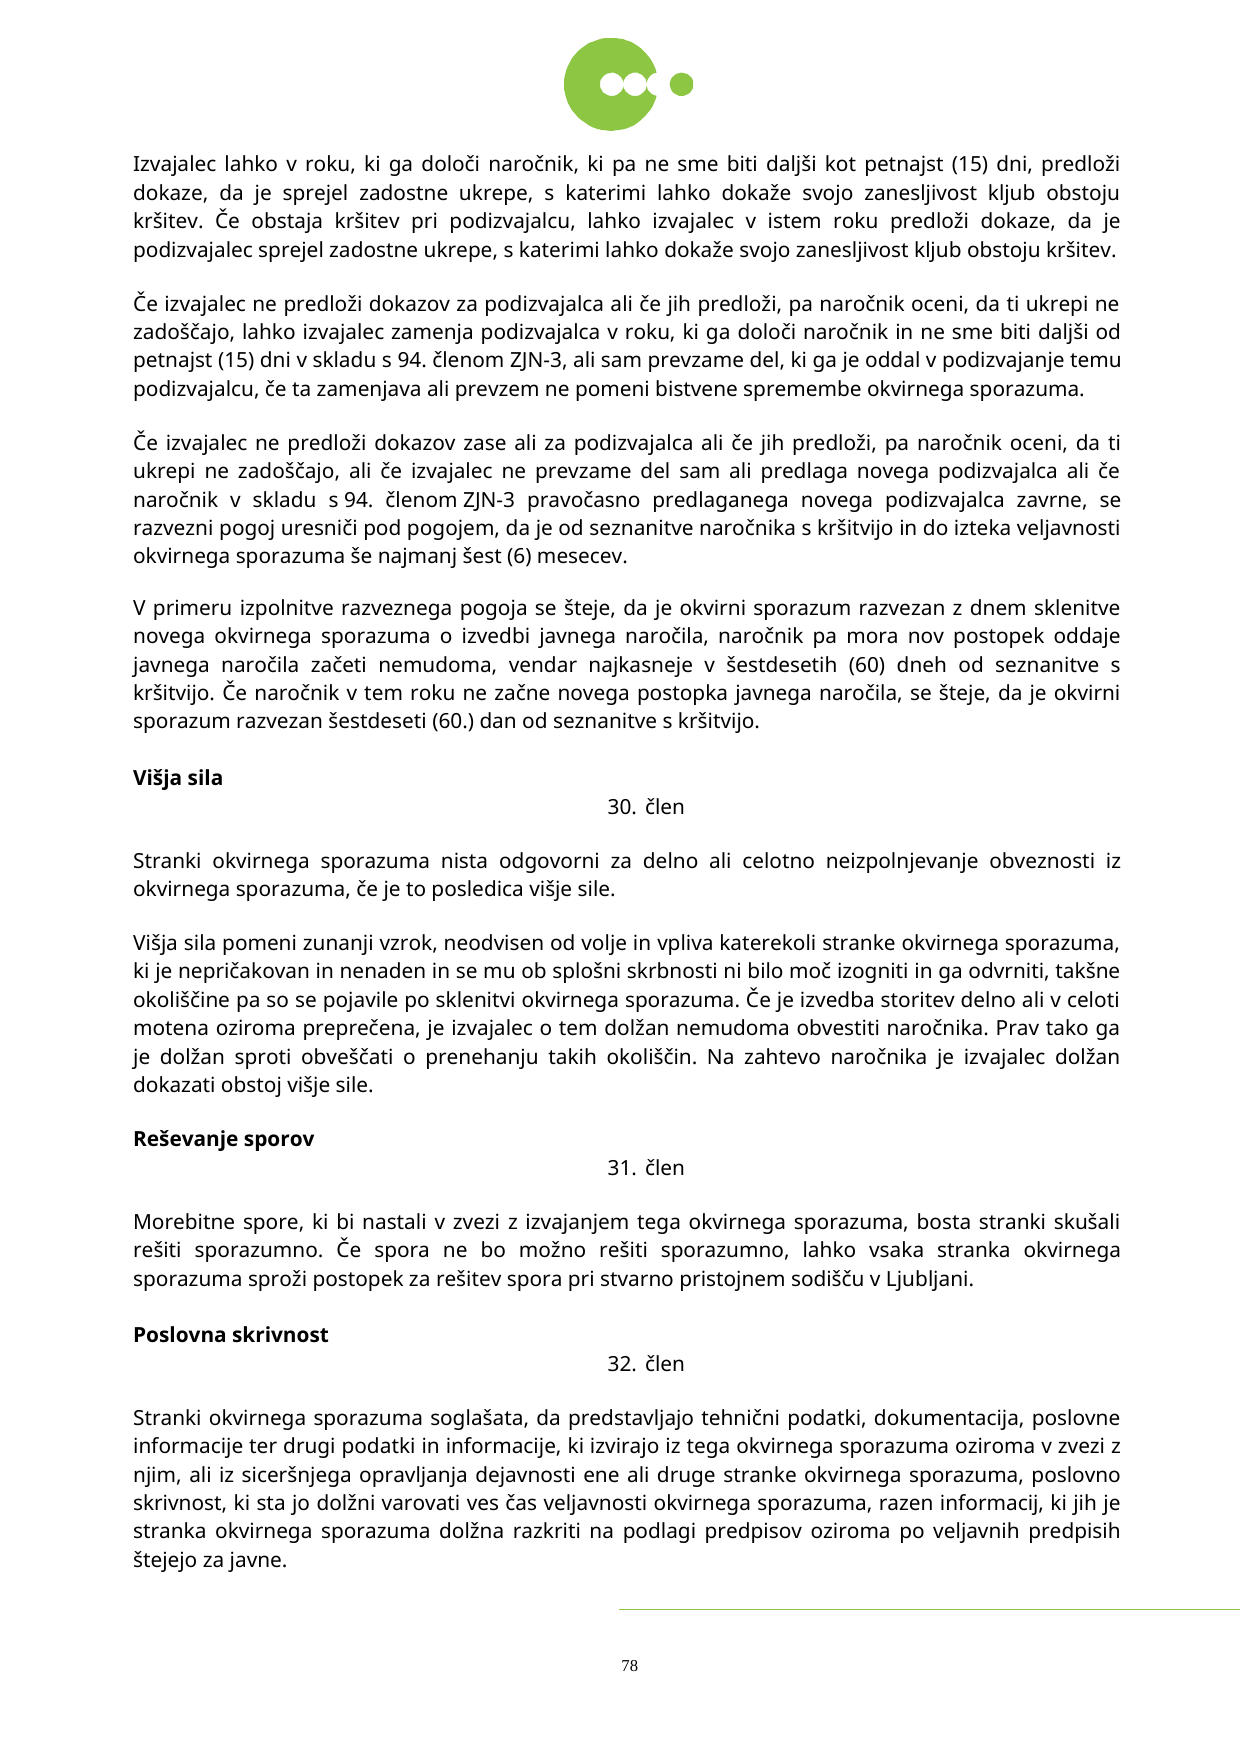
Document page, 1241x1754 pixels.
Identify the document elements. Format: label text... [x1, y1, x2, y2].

list člen [170, 1153, 1122, 1181]
text Poslovna skrivnost [133, 1321, 1122, 1349]
text Reševanje sporov [133, 1124, 1122, 1153]
list člen [170, 1349, 1122, 1377]
text Če izvajalec ne predloži dokazov zase ali za podizvajalca ali če jih predloži, pa naročnik oceni, da ti ukrepi ne zadoščajo, ali če izvajalec ne prevzame del sam ali predlaga novega podizvajalca ali če naročnik v skladu s 94. členom ZJN-3 pravočasno predlaganega novega podizvajalca zavrne, se razvezni pogoj uresniči pod pogojem, da je od seznanitve naročnika s kršitvijo in do izteka veljavnosti okvirnega sporazuma še najmanj šest (6) mesecev. [133, 428, 1122, 570]
text Izvajalec lahko v roku, ki ga določi naročnik, ki pa ne sme biti daljši kot petnajst (15) dni, predloži dokaze, da je sprejel zadostne ukrepe, s katerimi lahko dokaže svojo zanesljivost kljub obstoju kršitev. Če obstaja kršitev pri podizvajalcu, lahko izvajalec v istem roku predloži dokaze, da je podizvajalec sprejel zadostne ukrepe, s katerimi lahko dokaže svojo zanesljivost kljub obstoju kršitev. [133, 149, 1122, 263]
text Če izvajalec ne predloži dokazov za podizvajalca ali če jih predloži, pa naročnik oceni, da ti ukrepi ne zadoščajo, lahko izvajalec zamenja podizvajalca v roku, ki ga določi naročnik in ne sme biti daljši od petnajst (15) dni v skladu s 94. členom ZJN-3, ali sam prevzame del, ki ga je oddal v podizvajanje temu podizvajalcu, če ta zamenjava ali prevzem ne pomeni bistvene spremembe okvirnega sporazuma. [133, 289, 1122, 402]
text Morebitne spore, ki bi nastali v zvezi z izvajanjem tega okvirnega sporazuma, bosta stranki skušali rešiti sporazumno. Če spora ne bo možno rešiti sporazumno, lahko vsaka stranka okvirnega sporazuma sproži postopek za rešitev spora pri stvarno pristojnem sodišču v Ljubljani. [133, 1207, 1122, 1292]
text V primeru izpolnitve razveznega pogoja se šteje, da je okvirni sporazum razvezan z dnem sklenitve novega okvirnega sporazuma o izvedbi javnega naročila, naročnik pa mora nov postopek oddaje javnega naročila začeti nemudoma, vendar najkasneje v šestdesetih (60) dneh od seznanitve s kršitvijo. Če naročnik v tem roku ne začne novega postopka javnega naročila, se šteje, da je okvirni sporazum razvezan šestdeseti (60.) dan od seznanitve s kršitvijo. [133, 593, 1122, 735]
list člen [170, 792, 1122, 820]
text Višja sila [133, 763, 1122, 792]
text Višja sila pomeni zunanji vzrok, neodvisen od volje in vpliva katerekoli stranke okvirnega sporazuma, ki je nepričakovan in nenaden in se mu ob splošni skrbnosti ni bilo moč izogniti in ga odvrniti, takšne okoliščine pa so se pojavile po sklenitvi okvirnega sporazuma. Če je izvedba storitev delno ali v celoti motena oziroma preprečena, je izvajalec o tem dolžan nemudoma obvestiti naročnika. Prav tako ga je dolžan sproti obveščati o prenehanju takih okoliščin. Na zahtevo naročnika je izvajalec dolžan dokazati obstoj višje sile. [133, 928, 1122, 1099]
text Stranki okvirnega sporazuma nista odgovorni za delno ali celotno neizpolnjevanje obveznosti iz okvirnega sporazuma, če je to posledica višje sile. [133, 846, 1122, 903]
text Stranki okvirnega sporazuma soglašata, da predstavljajo tehnični podatki, dokumentacija, poslovne informacije ter drugi podatki in informacije, ki izvirajo iz tega okvirnega sporazuma oziroma v zvezi z njim, ali iz siceršnjega opravljanja dejavnosti ene ali druge stranke okvirnega sporazuma, poslovno skrivnost, ki sta jo dolžni varovati ves čas veljavnosti okvirnega sporazuma, razen informacij, ki jih je stranka okvirnega sporazuma dolžna razkriti na podlagi predpisov oziroma po veljavnih predpisih štejejo za javne. [133, 1403, 1122, 1573]
